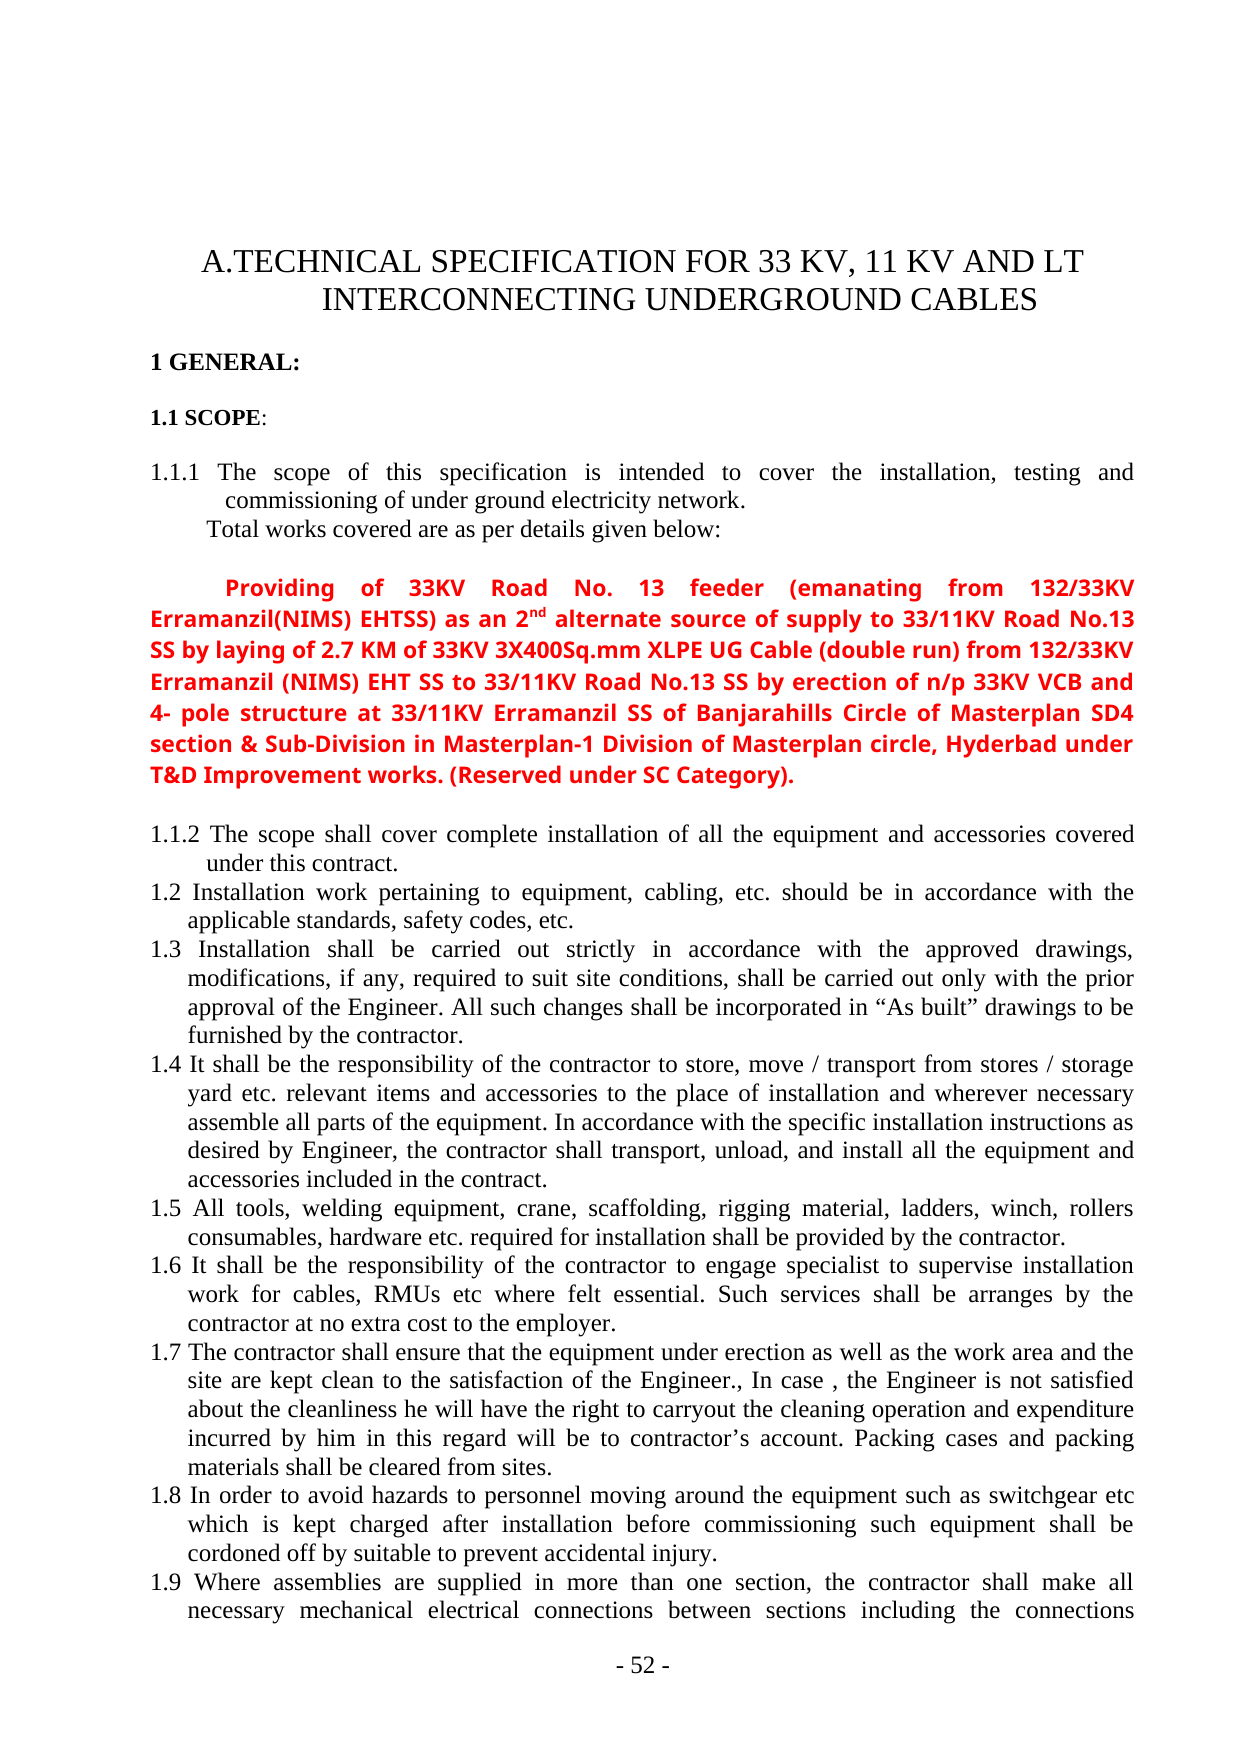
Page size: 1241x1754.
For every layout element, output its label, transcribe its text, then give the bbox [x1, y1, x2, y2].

text 1 GENERAL: [150, 347, 1135, 375]
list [150, 1567, 1135, 1624]
text 1.1.2 The scope shall cover complete installation of all the equipment and accessories covered under this contract. [150, 819, 1135, 877]
list 1.5 All tools, welding equipment, crane, scaffolding, rigging material, ladders, winch, rollers consumables, hardware etc. required for installation shall be provided by the contractor. [150, 1193, 1135, 1251]
text 1.1 SCOPE: [150, 404, 1135, 431]
list 1.3 Installation shall be carried out strictly in accordance with the approved drawings, modifications, if any, required to suit site conditions, shall be carried out only with the prior approval of the Engineer. All such changes shall be incorporated in “As built” drawings to be furnished by the contractor. [150, 934, 1135, 1049]
text 1.1.1 The scope of this specification is intended to cover the installation, testing and commissioning of under ground electricity network. [150, 457, 1135, 514]
text Total works covered are as per details given below: [206, 514, 1135, 543]
list 1.8 In order to avoid hazards to personnel moving around the equipment such as switchgear etc which is kept charged after installation before commissioning such equipment shall be cordoned off by suitable to prevent accidental injury. [150, 1481, 1135, 1567]
text Providing of 33KV Road No. 13 feeder (emanating from 132/33KV Erramanzil(NIMS) EHTSS) as an 2nd alternate source of supply to 33/11KV Road No.13 SS by laying of 2.7 KM of 33KV 3X400Sq.mm XLPE UG Cable (double run) from 132/33KV Erramanzil (NIMS) EHT SS to 33/11KV Road No.13 SS by erection of n/p 33KV VCB and 4- pole structure at 33/11KV Erramanzil SS of Banjarahills Circle of Masterplan SD4 section & Sub-Division in Masterplan-1 Division of Masterplan circle, Hyderbad under T&D Improvement works. (Reserved under SC Category). [150, 572, 1135, 791]
subtitle A.TECHNICAL SPECIFICATION FOR 33 KV, 11 KV AND LT INTERCONNECTING UNDERGROUND CABLES [150, 241, 1135, 318]
list 1.6 It shall be the responsibility of the contractor to engage specialist to supervise installation work for cables, RMUs etc where felt essential. Such services shall be arranges by the contractor at no extra cost to the employer. [150, 1251, 1135, 1337]
list 1.2 Installation work pertaining to equipment, cabling, etc. should be in accordance with the applicable standards, safety codes, etc. [150, 877, 1135, 934]
list 1.7 The contractor shall ensure that the equipment under erection as well as the work area and the site are kept clean to the satisfaction of the Engineer., In case , the Engineer is not satisfied about the cleanliness he will have the right to carryout the cleaning operation and expenditure incurred by him in this regard will be to contractor’s account. Packing cases and packing materials shall be cleared from sites. [150, 1337, 1135, 1481]
list 1.4 It shall be the responsibility of the contractor to store, move / transport from stores / storage yard etc. relevant items and accessories to the place of installation and wherever necessary assemble all parts of the equipment. In accordance with the specific installation instructions as desired by Engineer, the contractor shall transport, unload, and install all the equipment and accessories included in the contract. [150, 1049, 1135, 1193]
